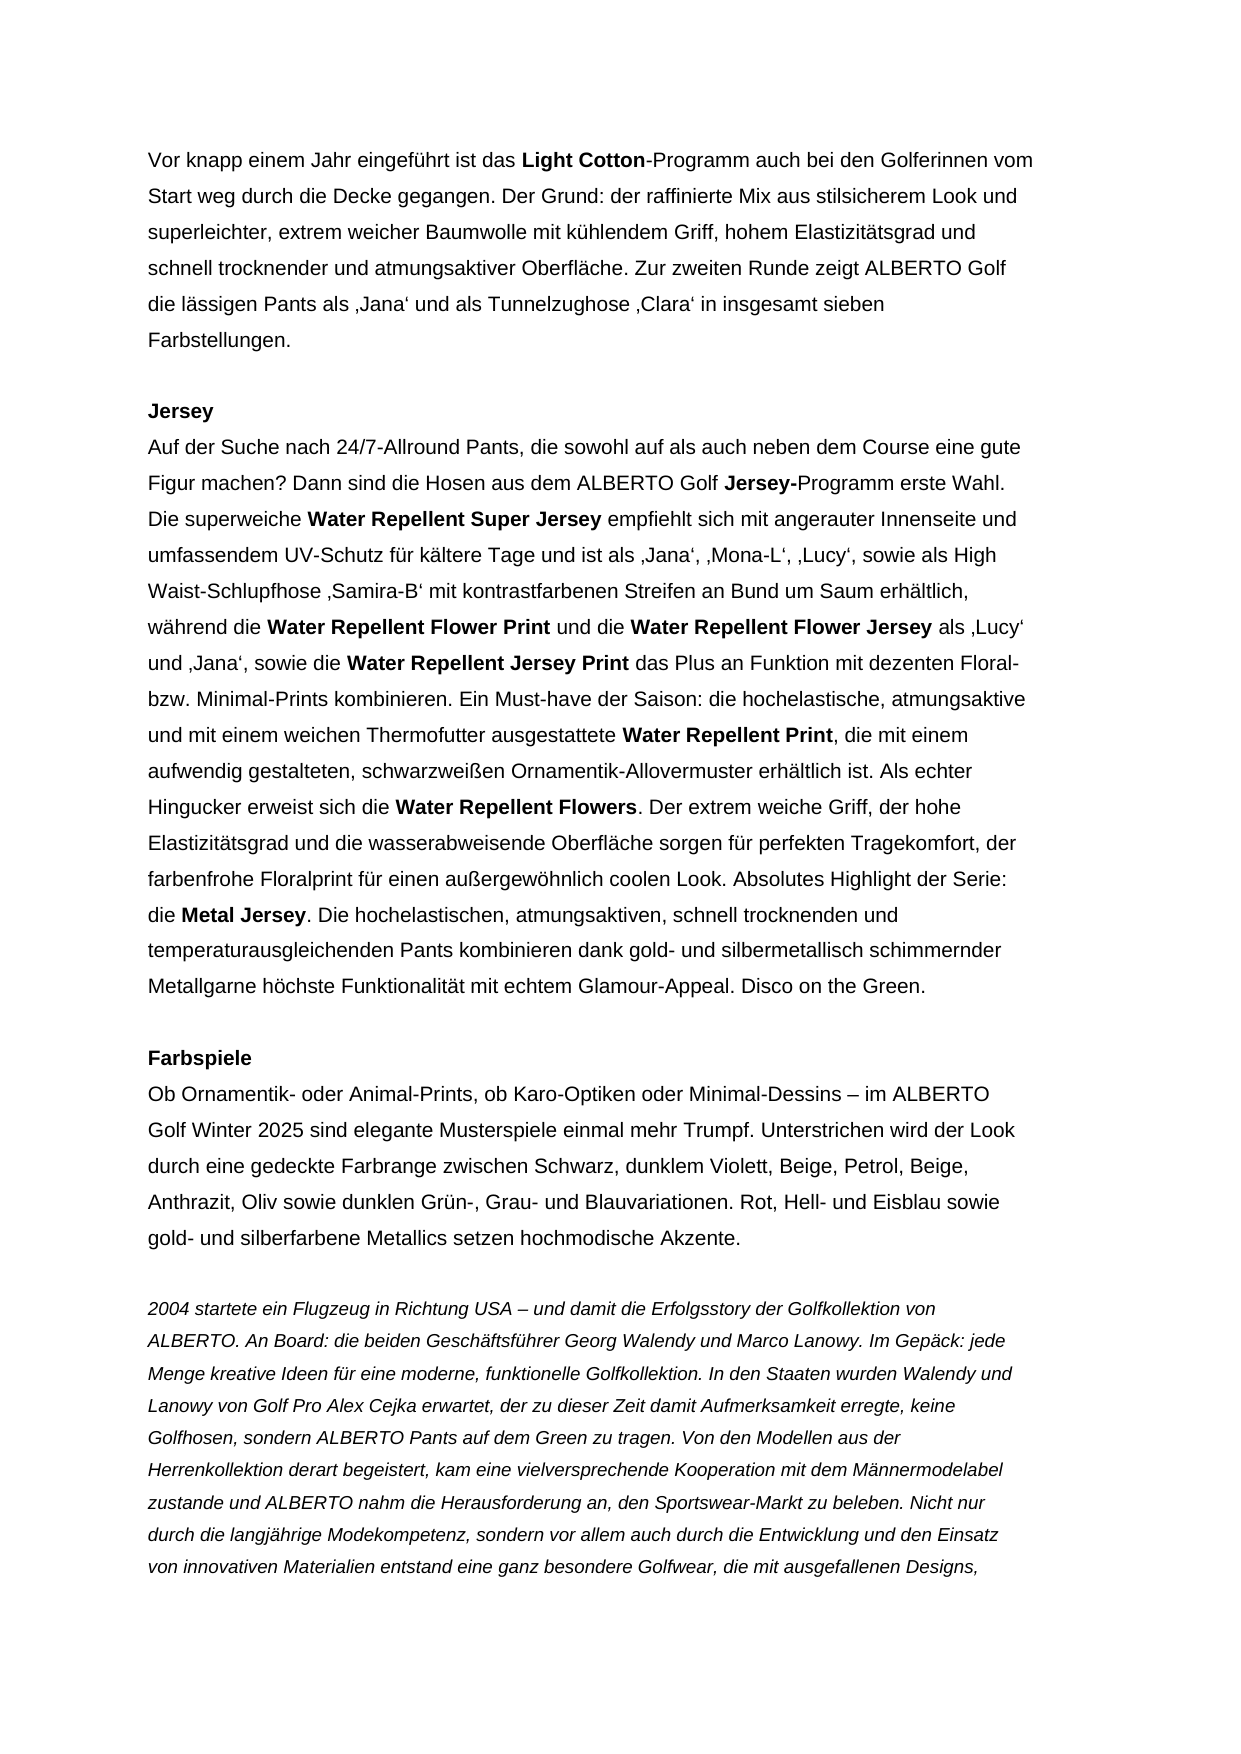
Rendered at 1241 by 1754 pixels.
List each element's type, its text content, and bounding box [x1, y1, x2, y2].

text Auf der Suche nach 24/7-Allround Pants, die sowohl auf als auch neben dem Course eine gute Figur machen? Dann sind die Hosen aus dem ALBERTO Golf Jersey-Programm erste Wahl. Die superweiche Water Repellent Super Jersey empfiehlt sich mit angerauter Innenseite und umfassendem UV-Schutz für kältere Tage und ist als ‚Jana‘, ‚Mona-L‘, ‚Lucy‘, sowie als High Waist-Schlupfhose ‚Samira-B‘ mit kontrastfarbenen Streifen an Bund um Saum erhältlich, während die Water Repellent Flower Print und die Water Repellent Flower Jersey als ‚Lucy‘ und ‚Jana‘, sowie die Water Repellent Jersey Print das Plus an Funktion mit dezenten Floral- bzw. Minimal-Prints kombinieren. Ein Must-have der Saison: die hochelastische, atmungsaktive und mit einem weichen Thermofutter ausgestattete Water Repellent Print, die mit einem aufwendig gestalteten, schwarzweißen Ornamentik-Allovermuster erhältlich ist. Als echter Hingucker erweist sich die Water Repellent Flowers. Der extrem weiche Griff, der hohe Elastizitätsgrad und die wasserabweisende Oberfläche sorgen für perfekten Tragekomfort, der farbenfrohe Floralprint für einen außergewöhnlich coolen Look. Absolutes Highlight der Serie: die Metal Jersey. Die hochelastischen, atmungsaktiven, schnell trocknenden und temperaturausgleichenden Pants kombinieren dank gold- und silbermetallisch schimmernder Metallgarne höchste Funktionalität mit echtem Glamour-Appeal. Disco on the Green. [148, 435, 1034, 998]
text Ob Ornamentik- oder Animal-Prints, ob Karo-Optiken oder Minimal-Dessins – im ALBERTO Golf Winter 2025 sind elegante Musterspiele einmal mehr Trumpf. Unterstrichen wird der Look durch eine gedeckte Farbrange zwischen Schwarz, dunklem Violett, Beige, Petrol, Beige, Anthrazit, Oliv sowie dunklen Grün-, Grau- und Blauvariationen. Rot, Hell- und Eisblau sowie gold- und silberfarbene Metallics setzen hochmodische Akzente. [148, 1082, 1034, 1250]
text Vor knapp einem Jahr eingeführt ist das Light Cotton-Programm auch bei den Golferinnen vom Start weg durch die Decke gegangen. Der Grund: der raffinierte Mix aus stilsicherem Look und superleichter, extrem weicher Baumwolle mit kühlendem Griff, hohem Elastizitätsgrad und schnell trocknender und atmungsaktiver Oberfläche. Zur zweiten Runde zeigt ALBERTO Golf die lässigen Pants als ‚Jana‘ und als Tunnelzughose ‚Clara‘ in insgesamt sieben Farbstellungen. [148, 148, 1034, 351]
text Jersey [148, 399, 1034, 423]
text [148, 1298, 1034, 1578]
text Farbspiele [148, 1046, 1034, 1070]
